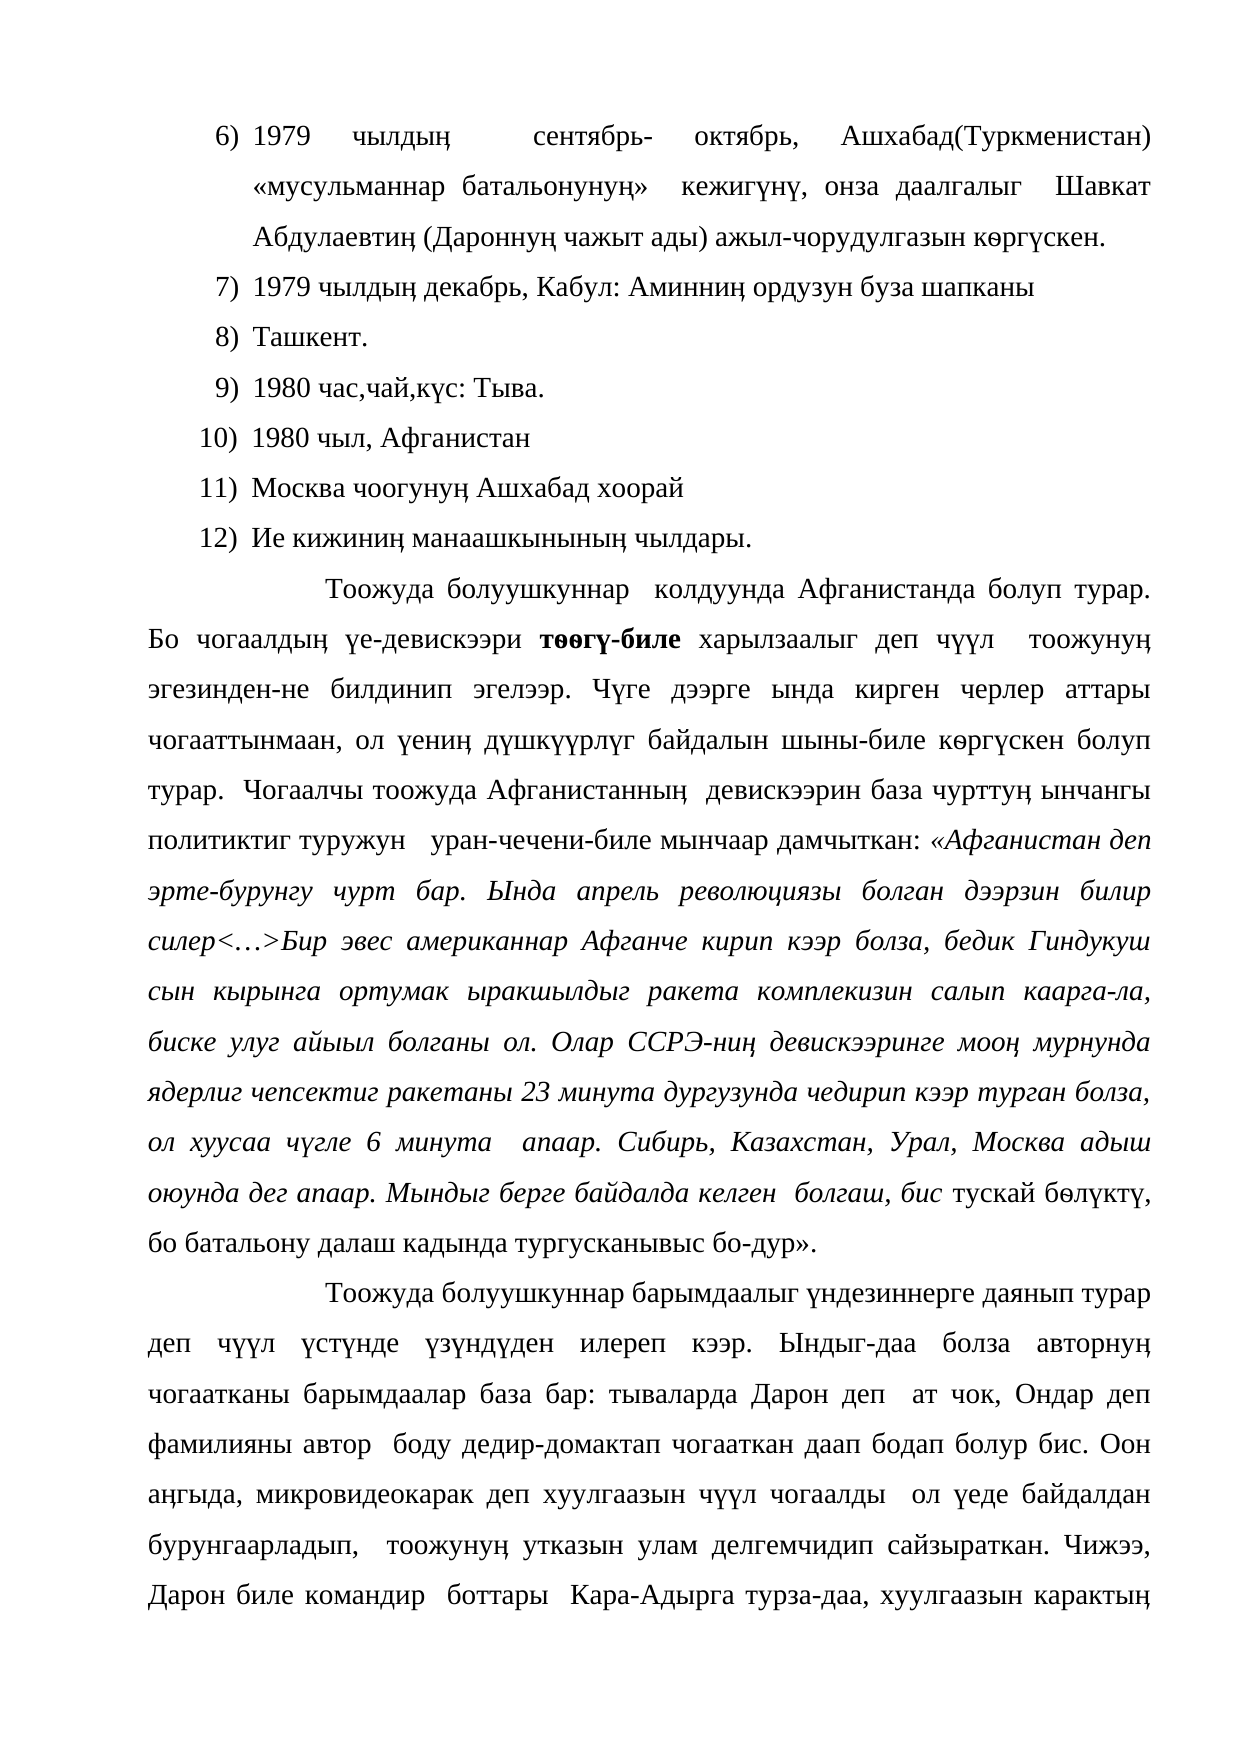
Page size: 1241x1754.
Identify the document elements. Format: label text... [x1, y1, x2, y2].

list Ташкент. [215, 319, 1152, 353]
list 1980 чыл, Афганистан [199, 420, 1152, 453]
list 1979 чылдыӊ декабрь, Кабул: Аминниӊ ордузун буза шапканы [215, 269, 1152, 303]
list 1979 чылдыӊ сентябрь- октябрь, Ашхабад(Туркменистан) «мусульманнар батальонунуң» кежигүнү, онза даалгалыг Шавкат Абдулаевтиӊ (Дароннуң чажыт ады) ажыл-чорудулгазын кѳргүскен. [215, 118, 1152, 252]
list 1980 час,чай,күс: Тыва. [215, 370, 1152, 403]
text Тоожуда болуушкуннар колдуунда Афганистанда болуп турар. Бо чогаалдыӊ үе-девискээри тѳѳгү-биле харылзаалыг деп чүүл тоожунуӊ эгезинден-не билдинип эгелээр. Чүге дээрге ында кирген черлер аттары чогааттынмаан, ол үениӊ дүшкүүрлүг байдалын шыны-биле кѳргүскен болуп турар. Чогаалчы тоожуда Афганистанныӊ девискээрин база чурттуӊ ынчангы политиктиг туружун уран-чечени-биле мынчаар дамчыткан: «Афганистан деп эрте-бурунгу чурт бар. Ында апрель революциязы болган дээрзин билир силер<…>Бир эвес американнар Афганче кирип кээр болза, бедик Гиндукуш сын кырынга ортумак ыракшылдыг ракета комплекизин салып каарга-ла, биске улуг айыыл болганы ол. Олар ССРЭ-ниӊ девискээринге мооӊ мурнунда ядерлиг чепсектиг ракетаны 23 минута дургузунда чедирип кээр турган болза, ол хуусаа чүгле 6 минута апаар. Сибирь, Казахстан, Урал, Москва адыш оюунда дег апаар. Мындыг берге байдалда келген болгаш, бис тускай бѳлүктү, бо батальону далаш кадында тургусканывыс бо-дур». [148, 571, 1152, 1258]
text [148, 1275, 1152, 1611]
list Москва чоогунуӊ Ашхабад хоорай [199, 470, 1152, 504]
list Ие кижиниӊ манаашкыныныӊ чылдары. [199, 521, 1152, 554]
